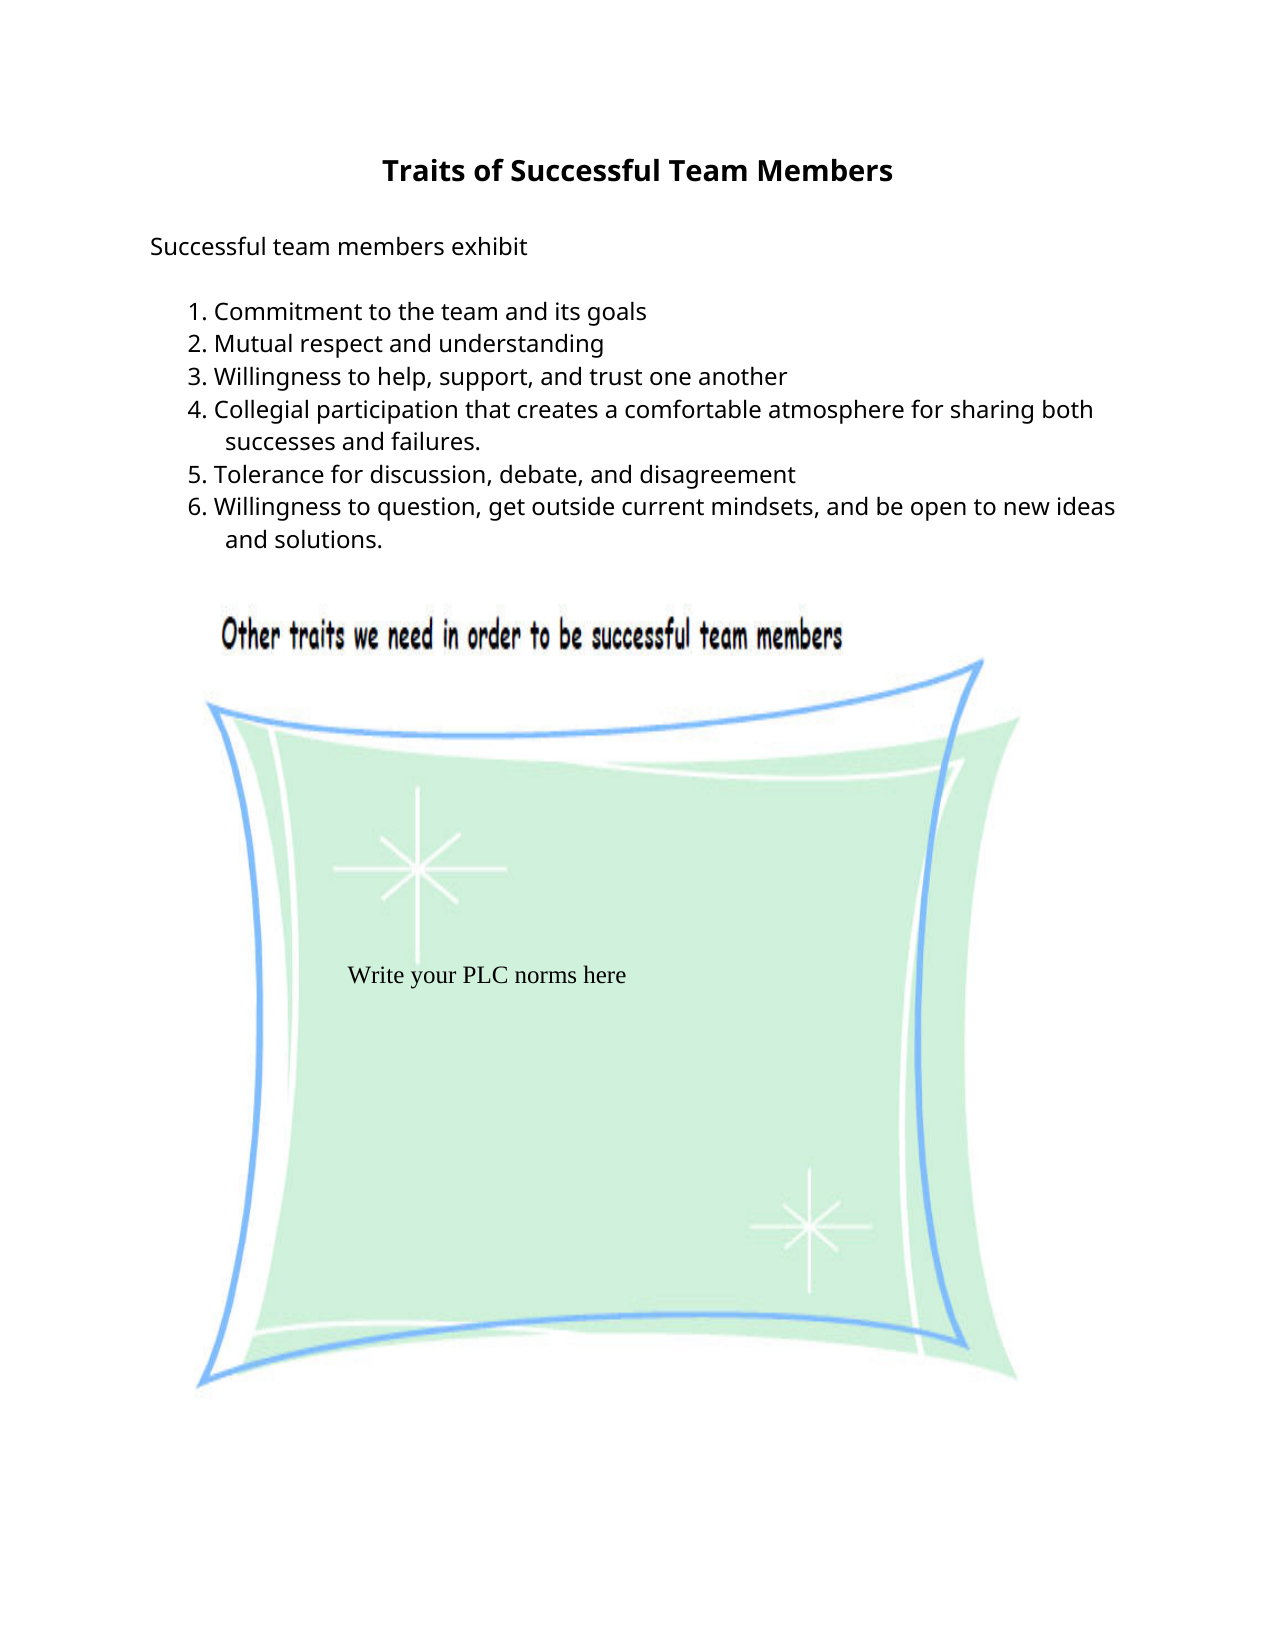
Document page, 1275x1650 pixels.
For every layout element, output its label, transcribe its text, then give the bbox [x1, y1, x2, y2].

text 5. Tolerance for discussion, debate, and disagreement [187, 458, 1125, 490]
text 4. Collegial participation that creates a comfortable atmosphere for sharing both successes and failures. [187, 392, 1125, 458]
text 6. Willingness to question, get outside current mindsets, and be open to new ideas and solutions. [187, 490, 1125, 555]
text Successful team members exhibit [150, 229, 1125, 262]
picture [150, 588, 1050, 1441]
text 2. Mutual respect and understanding [187, 327, 1125, 360]
text 1. Commitment to the team and its goals [187, 294, 1125, 327]
text 3. Willingness to help, support, and trust one another [187, 360, 1125, 392]
text Traits of Successful Team Members [150, 150, 1125, 190]
